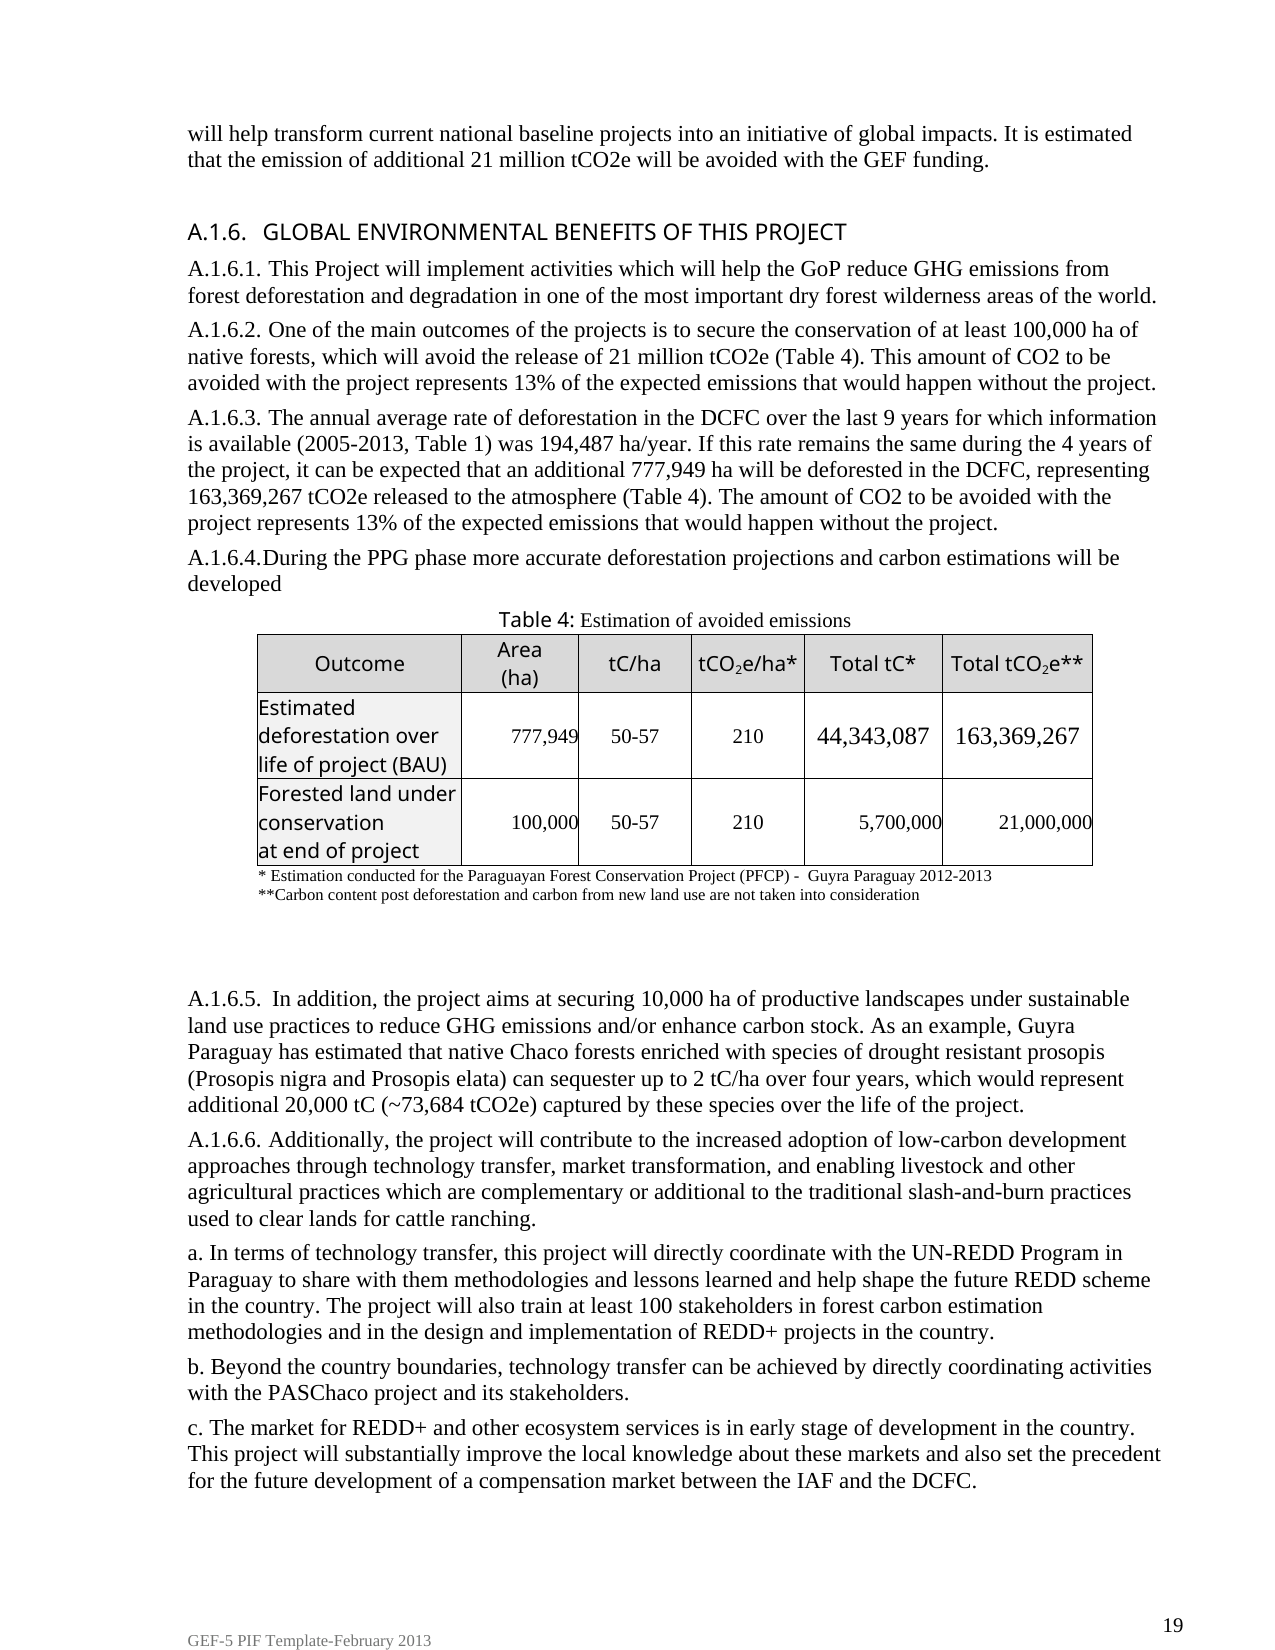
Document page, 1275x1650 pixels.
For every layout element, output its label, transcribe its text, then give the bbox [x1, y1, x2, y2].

table_cell 210 [692, 779, 804, 865]
table_cell 21,000,000 [943, 779, 1092, 865]
text A.1.6.1. This Project will implement activities which will help the GoP reduce GHG emissions from forest deforestation and degradation in one of the most important dry forest wilderness areas of the world. [187, 255, 1162, 308]
table_cell Estimated deforestation over life of project (BAU) [258, 693, 461, 778]
table_cell Outcome [258, 635, 461, 692]
text A.1.6.2. One of the main outcomes of the projects is to secure the conservation of at least 100,000 ha of native forests, which will avoid the release of 21 million tCO2e (Table 4). This amount of CO2 to be avoided with the project represents 13% of the expected emissions that would happen without the project. [187, 316, 1162, 395]
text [187, 120, 1162, 173]
table_cell 50-57 [579, 693, 691, 778]
table_cell Total tC* [805, 635, 942, 692]
table_cell Forested land under conservation at end of project [258, 779, 461, 865]
text c. The market for REDD+ and other ecosystem services is in early stage of development in the country. This project will substantially improve the local knowledge about these markets and also set the precedent for the future development of a compensation market between the IAF and the DCFC. [187, 1414, 1162, 1493]
table_cell Area (ha) [462, 635, 578, 692]
text A.1.6.6. Additionally, the project will contribute to the increased adoption of low-carbon development approaches through technology transfer, market transformation, and enabling livestock and other agricultural practices which are complementary or additional to the traditional slash-and-burn practices used to clear lands for cattle ranching. [187, 1126, 1162, 1231]
table_cell tC/ha [579, 635, 691, 692]
text A.1.6.4. During the PPG phase more accurate deforestation projections and carbon estimations will be developed [187, 544, 1162, 597]
text A.1.6. GLOBAL ENVIRONMENTAL BENEFITS OF THIS PROJECT [187, 216, 1162, 247]
table_cell 777,949 [462, 693, 578, 778]
table_cell 163,369,267 [943, 693, 1092, 778]
table_cell 44,343,087 [805, 693, 942, 778]
text A.1.6.3. The annual average rate of deforestation in the DCFC over the last 9 years for which information is available (2005-2013, Table 1) was 194,487 ha/year. If this rate remains the same during the 4 years of the project, it can be expected that an additional 777,949 ha will be deforested in the DCFC, representing 163,369,267 tCO2e released to the atmosphere (Table 4). The amount of CO2 to be avoided with the project represents 13% of the expected emissions that would happen without the project. [187, 404, 1162, 536]
text b. Beyond the country boundaries, technology transfer can be achieved by directly coordinating activities with the PASChaco project and its stakeholders. [187, 1353, 1162, 1406]
text A.1.6.5. In addition, the project aims at securing 10,000 ha of productive landscapes under sustainable land use practices to reduce GHG emissions and/or enhance carbon stock. As an example, Guyra Paraguay has estimated that native Chaco forests enriched with species of drought resistant prosopis (Prosopis nigra and Prosopis elata) can sequester up to 2 tC/ha over four years, which would represent additional 20,000 tC (~73,684 tCO2e) captured by these species over the life of the project. [187, 986, 1162, 1117]
table_cell tCO2e/ha* [692, 635, 804, 692]
table_cell 50-57 [579, 779, 691, 865]
table_cell 100,000 [462, 779, 578, 865]
table_cell 210 [692, 693, 804, 778]
table_cell * Estimation conducted for the Paraguayan Forest Conservation Project (PFCP) - Guyra Paraguay 2012-2013 **Carbon content post deforestation and carbon from new land use are not taken into consideration [258, 866, 1092, 904]
table_cell Total tCO2e** [943, 635, 1092, 692]
table_header Table 4: Estimation of avoided emissions [258, 605, 1092, 634]
table_cell 5,700,000 [805, 779, 942, 865]
text a. In terms of technology transfer, this project will directly coordinate with the UN-REDD Program in Paraguay to share with them methodologies and lessons learned and help shape the future REDD scheme in the country. The project will also train at least 100 stakeholders in forest carbon estimation methodologies and in the design and implementation of REDD+ projects in the country. [187, 1239, 1162, 1345]
